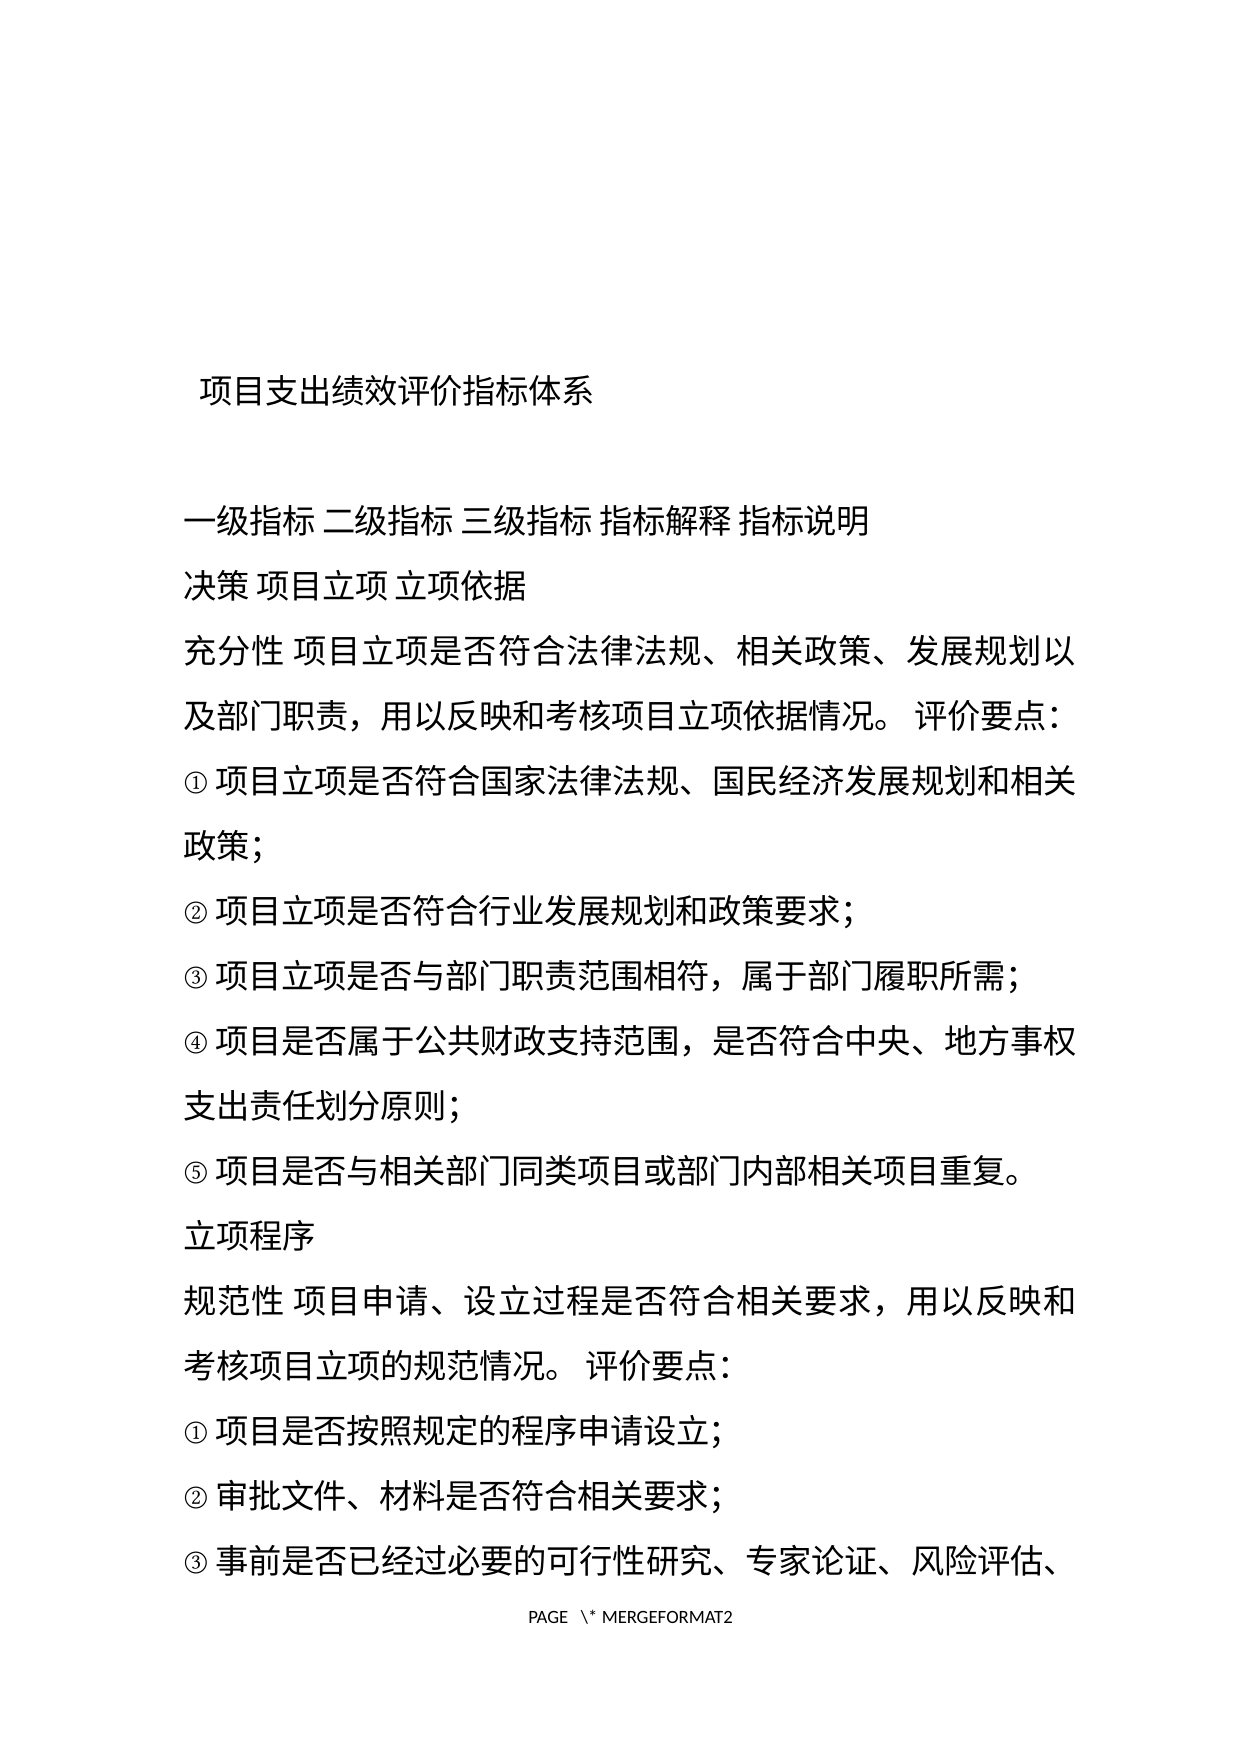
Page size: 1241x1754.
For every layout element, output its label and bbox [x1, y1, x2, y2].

text [183, 422, 1078, 1592]
